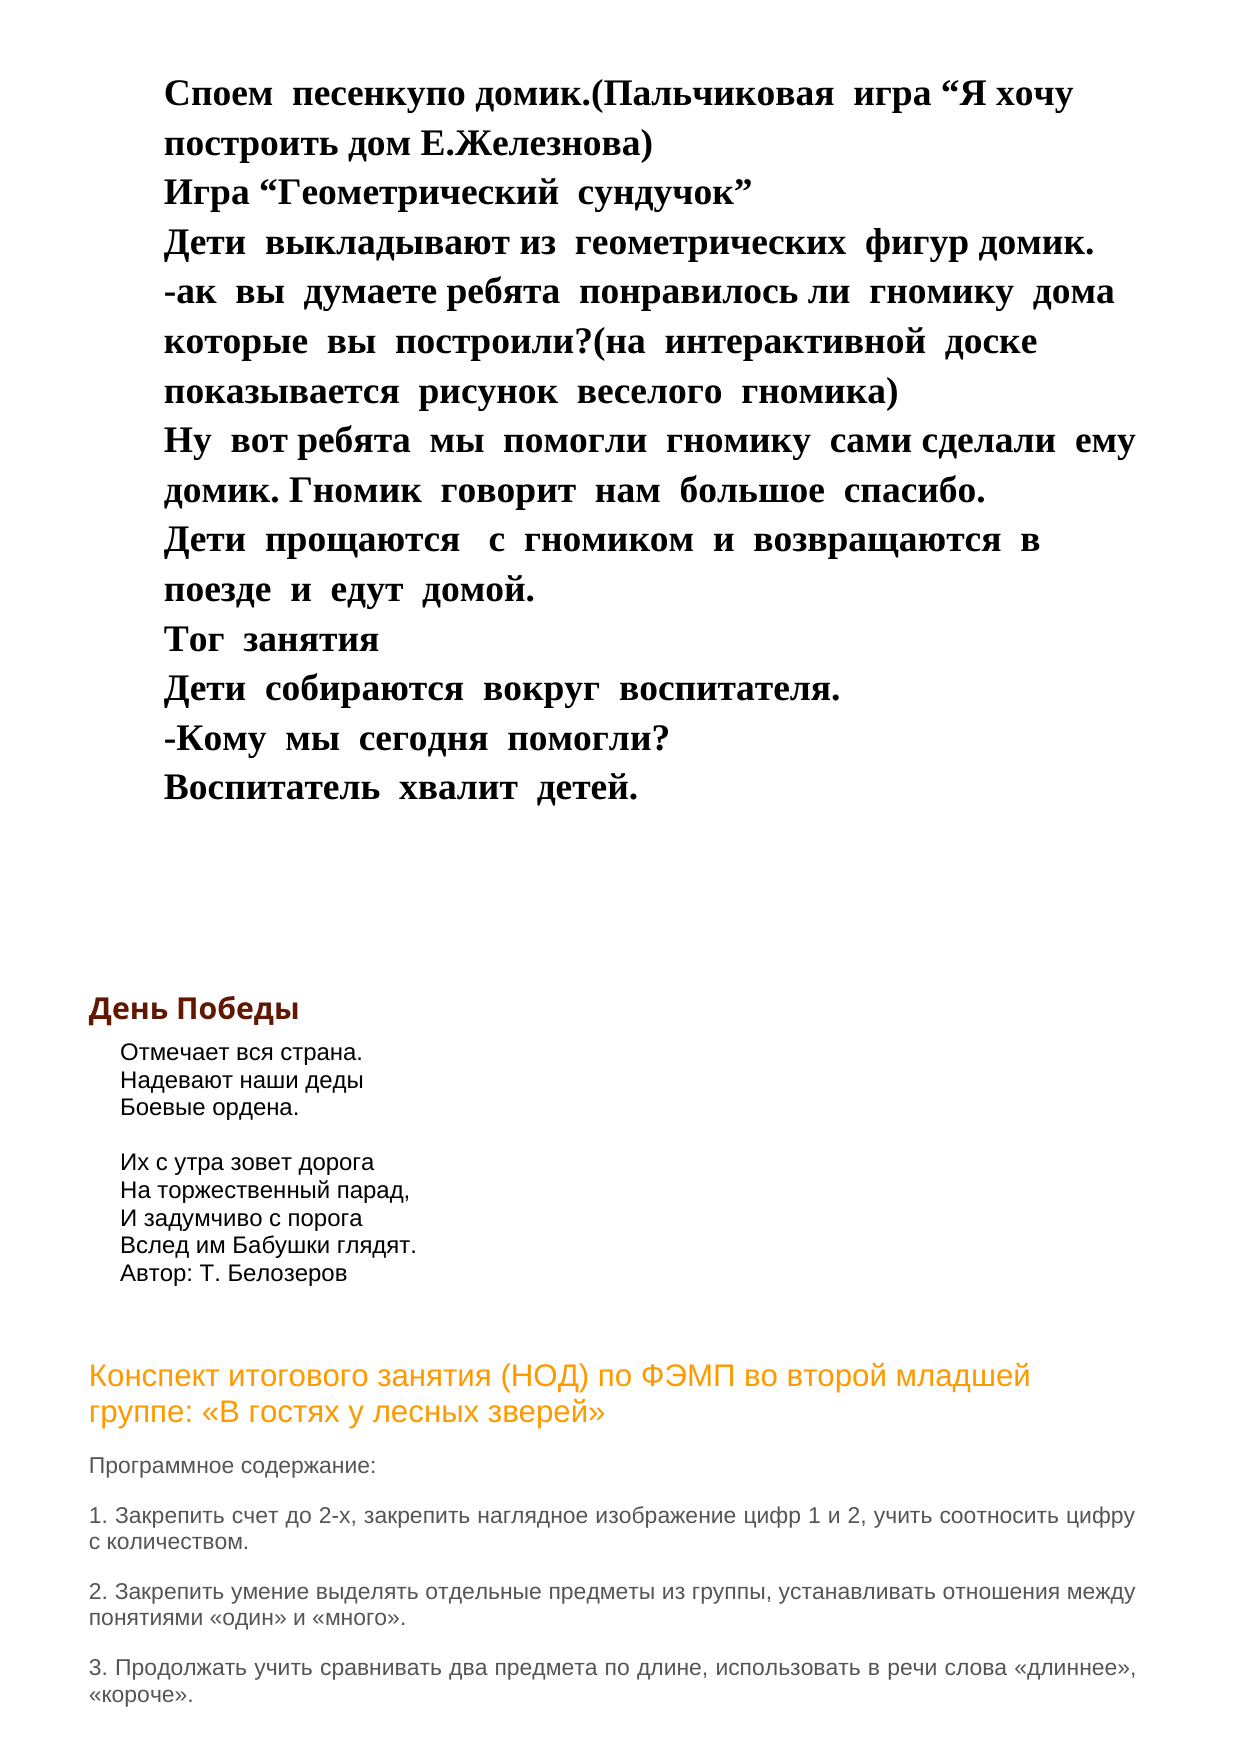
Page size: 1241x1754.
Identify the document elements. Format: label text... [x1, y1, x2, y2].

list Воспитатель хвалит детей. [164, 765, 1137, 808]
text Вслед им Бабушки глядят. [89, 1231, 1137, 1259]
text И задумчиво с порога [89, 1203, 1137, 1231]
text Программное содержание: [89, 1452, 1137, 1478]
text 1. Закрепить счет до 2-х, закрепить наглядное изображение цифр 1 и 2, учить соотносить цифру с количеством. [89, 1502, 1137, 1554]
list -Кому мы сегодня помогли? [164, 715, 1137, 758]
text Их с утра зовет дорога [89, 1148, 1137, 1176]
text 3. Продолжать учить сравнивать два предмета по длине, использовать в речи слова «длиннее», «короче». [89, 1654, 1137, 1707]
subtitle День Победы [89, 987, 1137, 1029]
list Дети выкладывают из геометрических фигур домик. [164, 219, 1137, 262]
text Отмечает вся страна. [89, 1038, 1137, 1066]
list Игра “Геометрический сундучок” [164, 170, 1137, 213]
subtitle Конспект итогового занятия (НОД) по ФЭМП во второй младшей группе: «В гостях у лесных зверей» [89, 1357, 1137, 1429]
list -ак вы думаете ребята понравилось ли гномику дома которые вы построили?(на интерактивной доске показывается рисунок веселого гномика) [164, 269, 1137, 411]
list Споем песенкупо домик.(Пальчиковая игра “Я хочу построить дом Е.Железнова) [164, 71, 1137, 163]
text Автор: Т. Белозеров [89, 1259, 1137, 1286]
list Тог занятия [164, 616, 1137, 659]
list Дети прощаются с гномиком и возвращаются в поезде и едут домой. [164, 517, 1137, 609]
text Надевают наши деды [89, 1066, 1137, 1093]
text 2. Закрепить умение выделять отдельные предметы из группы, устанавливать отношения между понятиями «один» и «много». [89, 1578, 1137, 1631]
text Боевые ордена. [89, 1093, 1137, 1121]
text На торжественный парад, [89, 1176, 1137, 1203]
list Дети собираются вокруг воспитателя. [164, 666, 1137, 709]
list Ну вот ребята мы помогли гномику сами сделали ему домик. Гномик говорит нам большое спасибо. [164, 418, 1137, 510]
